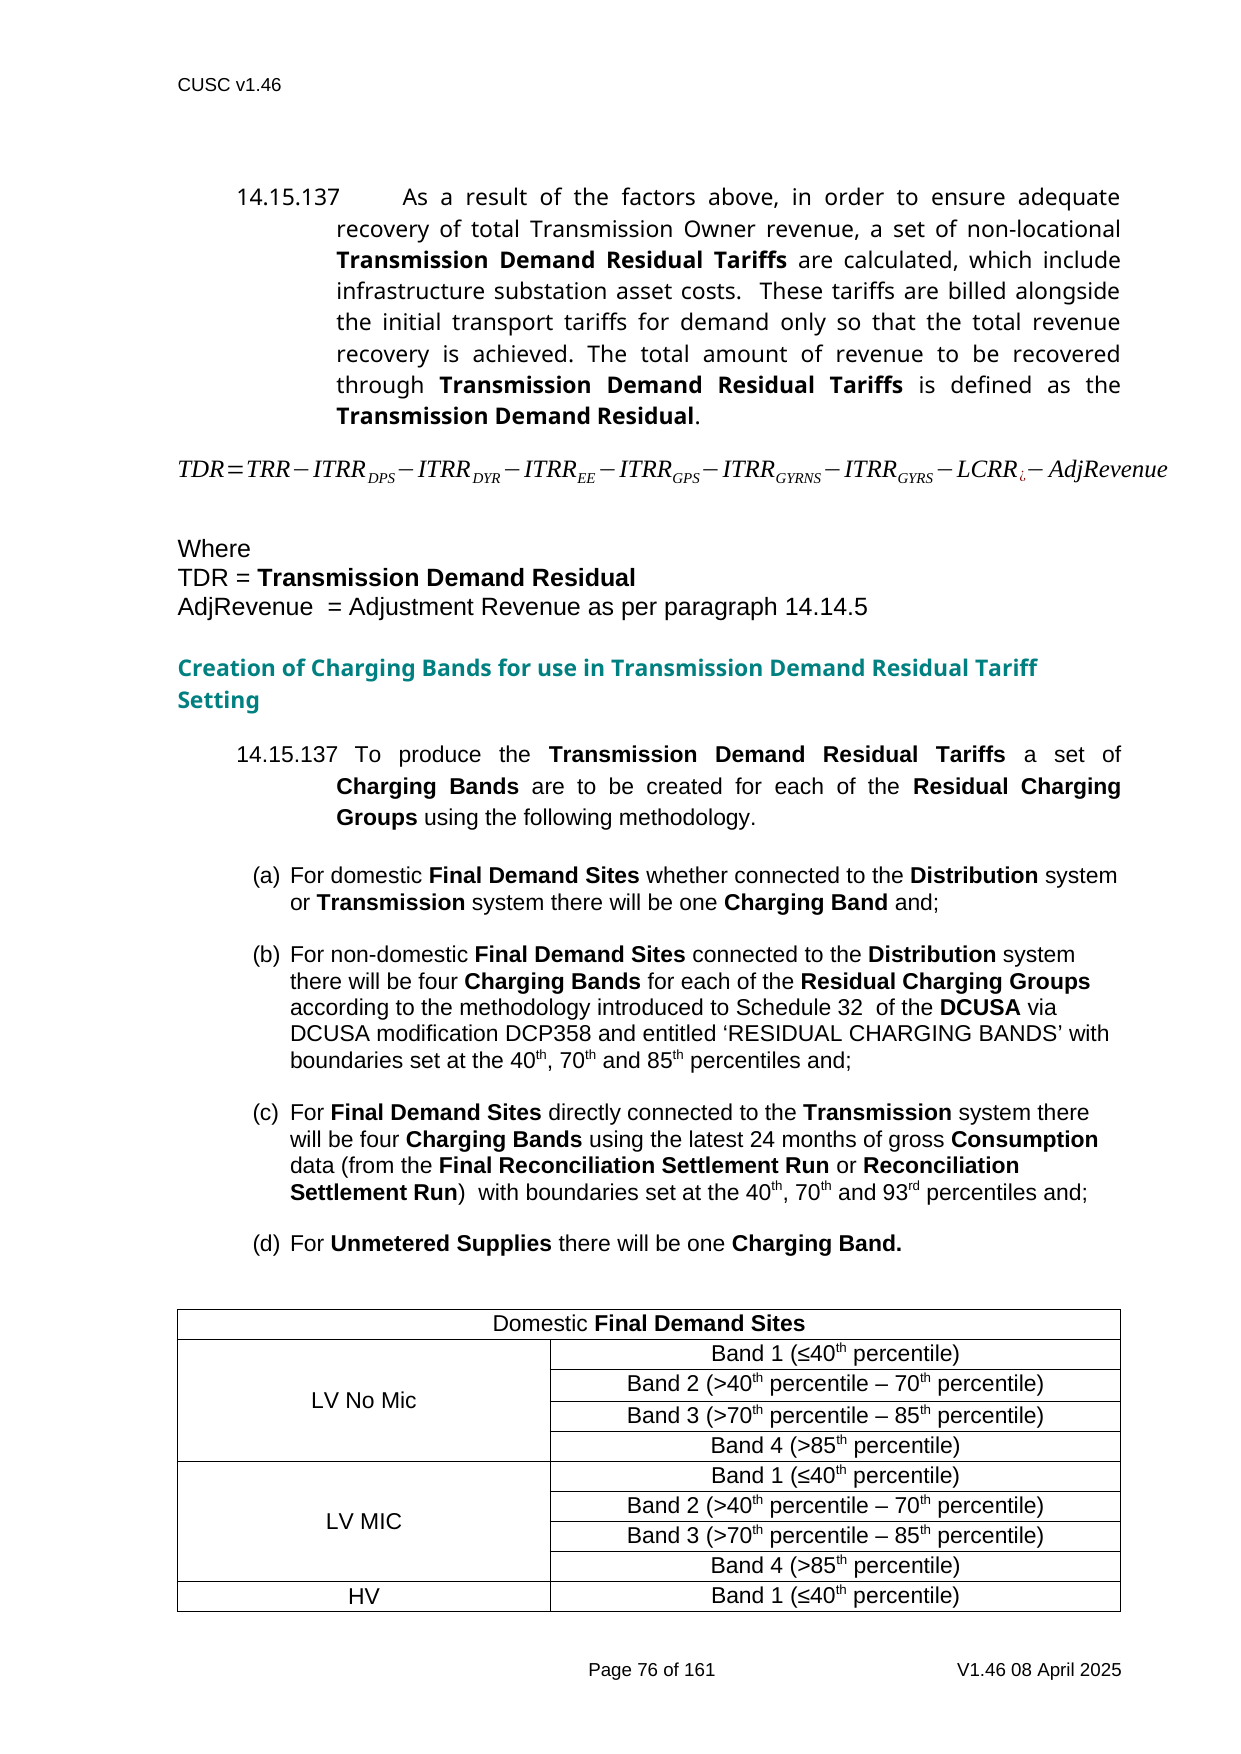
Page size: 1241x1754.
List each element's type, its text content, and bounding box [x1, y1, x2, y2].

list For Unmetered Supplies there will be one Charging Band. [252, 1230, 1121, 1257]
table_header Domestic Final Demand Sites [178, 1310, 1120, 1339]
list For domestic Final Demand Sites whether connected to the Distribution system or Transmission system there will be one Charging Band and; [252, 862, 1121, 915]
table_cell Band 4 (>85th percentile) [551, 1432, 1120, 1461]
table_cell Band 4 (>85th percentile) [551, 1552, 1120, 1581]
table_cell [551, 1522, 1120, 1551]
list For non-domestic Final Demand Sites connected to the Distribution system there will be four Charging Bands for each of the Residual Charging Groups according to the methodology introduced to Schedule 32 of the DCUSA via DCUSA modification DCP358 and entitled ‘RESIDUAL CHARGING BANDS’ with boundaries set at the 40th, 70th and 85th percentiles and; [252, 941, 1121, 1073]
table_cell Band 1 (≤40th percentile) [551, 1340, 1120, 1369]
table_cell Band 1 (≤40th percentile) [551, 1582, 1120, 1611]
table_cell Band 1 (≤40th percentile) [551, 1462, 1120, 1491]
text AdjRevenue = Adjustment Revenue as per paragraph 14.14.5 [177, 592, 1121, 621]
list As a result of the factors above, in order to ensure adequate recovery of total Transmission Owner revenue, a set of non-locational Transmission Demand Residual Tariffs are calculated, which include infrastructure substation asset costs. These tariffs are billed alongside the initial transport tariffs for demand only so that the total revenue recovery is achieved. The total amount of revenue to be recovered through Transmission Demand Residual Tariffs is defined as the Transmission Demand Residual. [236, 181, 1121, 431]
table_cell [551, 1492, 1120, 1521]
table_cell Band 3 (>70th percentile – 85th percentile) [551, 1402, 1120, 1431]
list For Final Demand Sites directly connected to the Transmission system there will be four Charging Bands using the latest 24 months of gross Consumption data (from the Final Reconciliation Settlement Run or Reconciliation Settlement Run) with boundaries set at the 40th, 70th and 93rd percentiles and; [252, 1099, 1121, 1205]
table_cell Band 2 (>40th percentile – 70th percentile) [551, 1370, 1120, 1401]
table_cell LV MIC [178, 1462, 550, 1581]
list To produce the Transmission Demand Residual Tariffs a set of Charging Bands are to be created for each of the Residual Charging Groups using the following methodology. [236, 741, 1121, 831]
text TDR = Transmission Demand Residual [177, 563, 1121, 592]
text Where [177, 534, 1121, 563]
table_cell LV No Mic [178, 1340, 550, 1461]
subtitle Creation of Charging Bands for use in Transmission Demand Residual Tariff Setting [177, 652, 1121, 715]
table_cell HV [178, 1582, 550, 1611]
